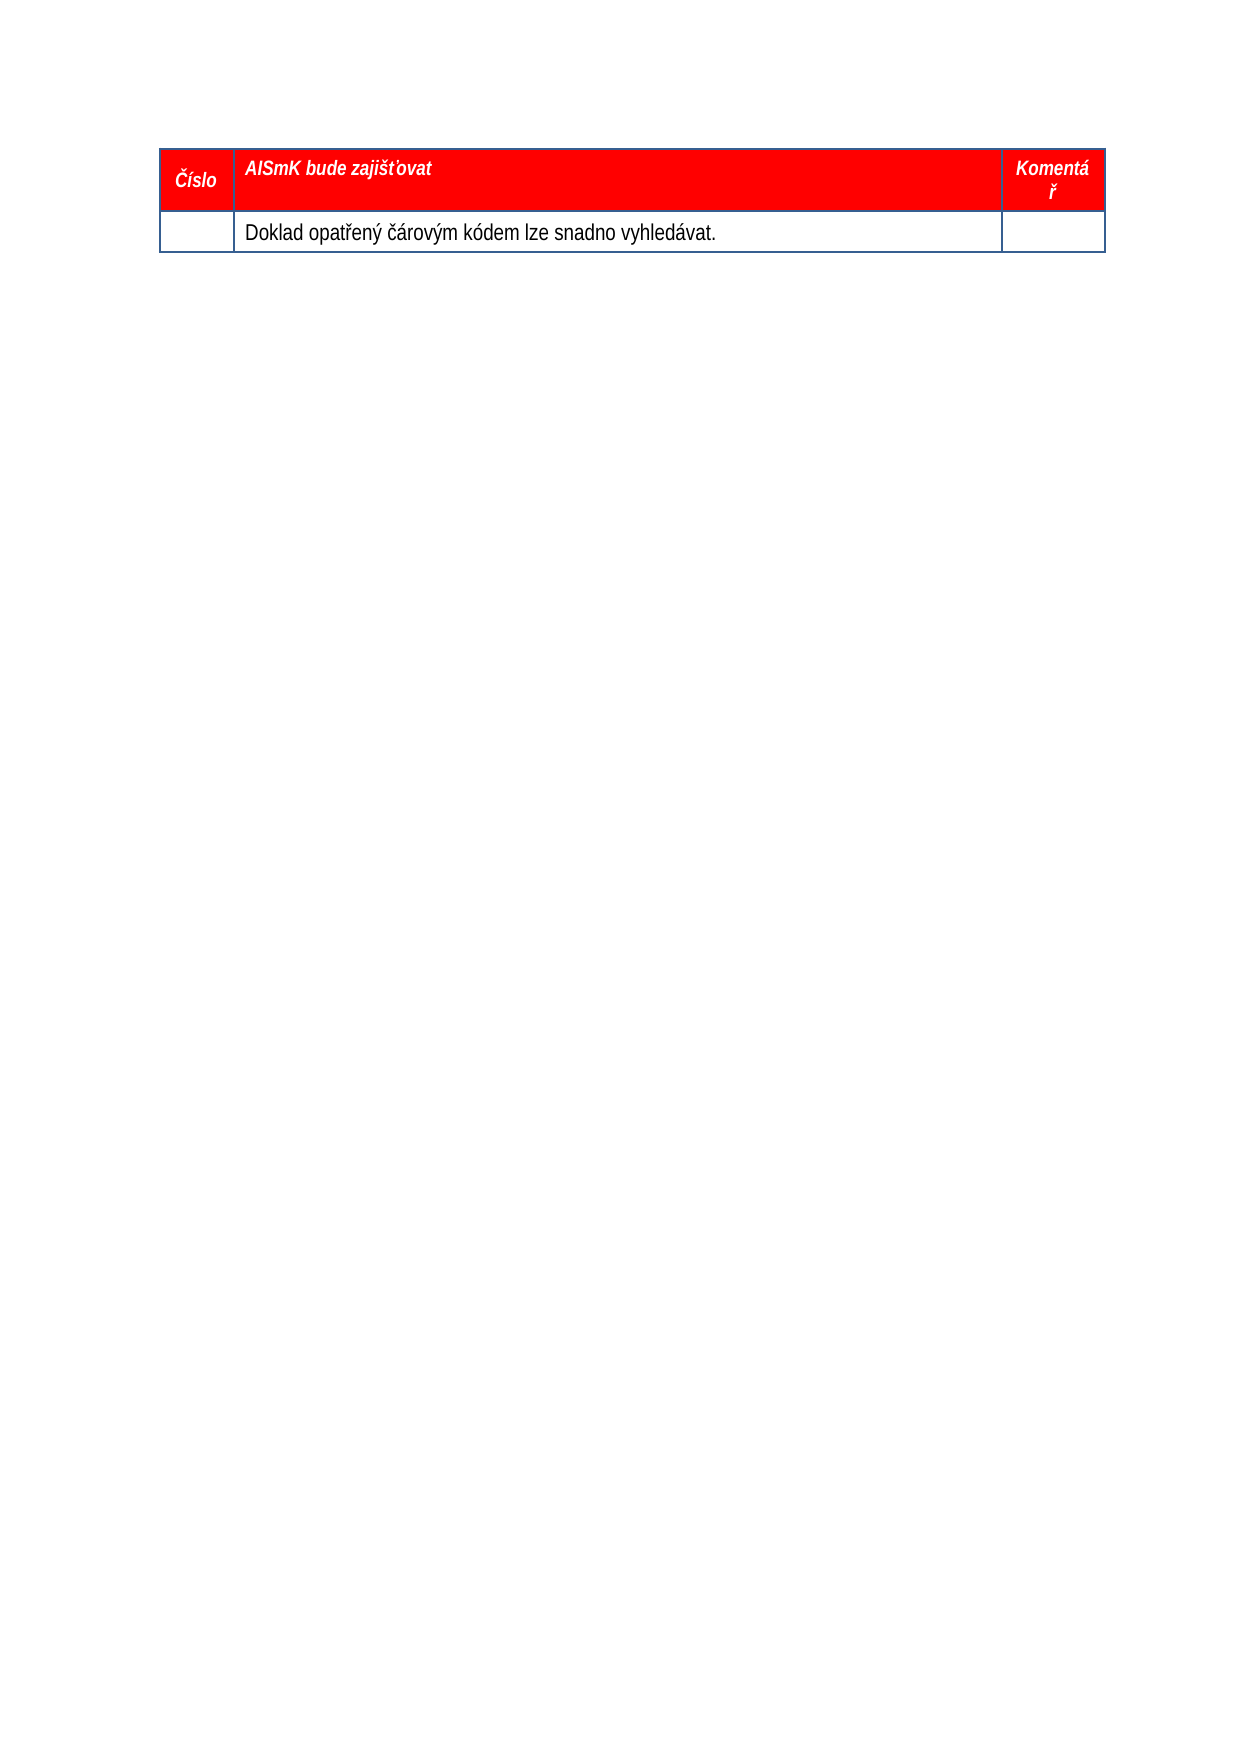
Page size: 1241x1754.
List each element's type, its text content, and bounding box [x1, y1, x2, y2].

table_cell [1003, 212, 1104, 251]
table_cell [235, 212, 1001, 251]
table_cell 01 [161, 212, 233, 251]
table_header Komentář [1003, 150, 1104, 210]
table_header AISmK bude zajišťovat [235, 150, 1001, 210]
table_header Číslo [161, 150, 233, 210]
